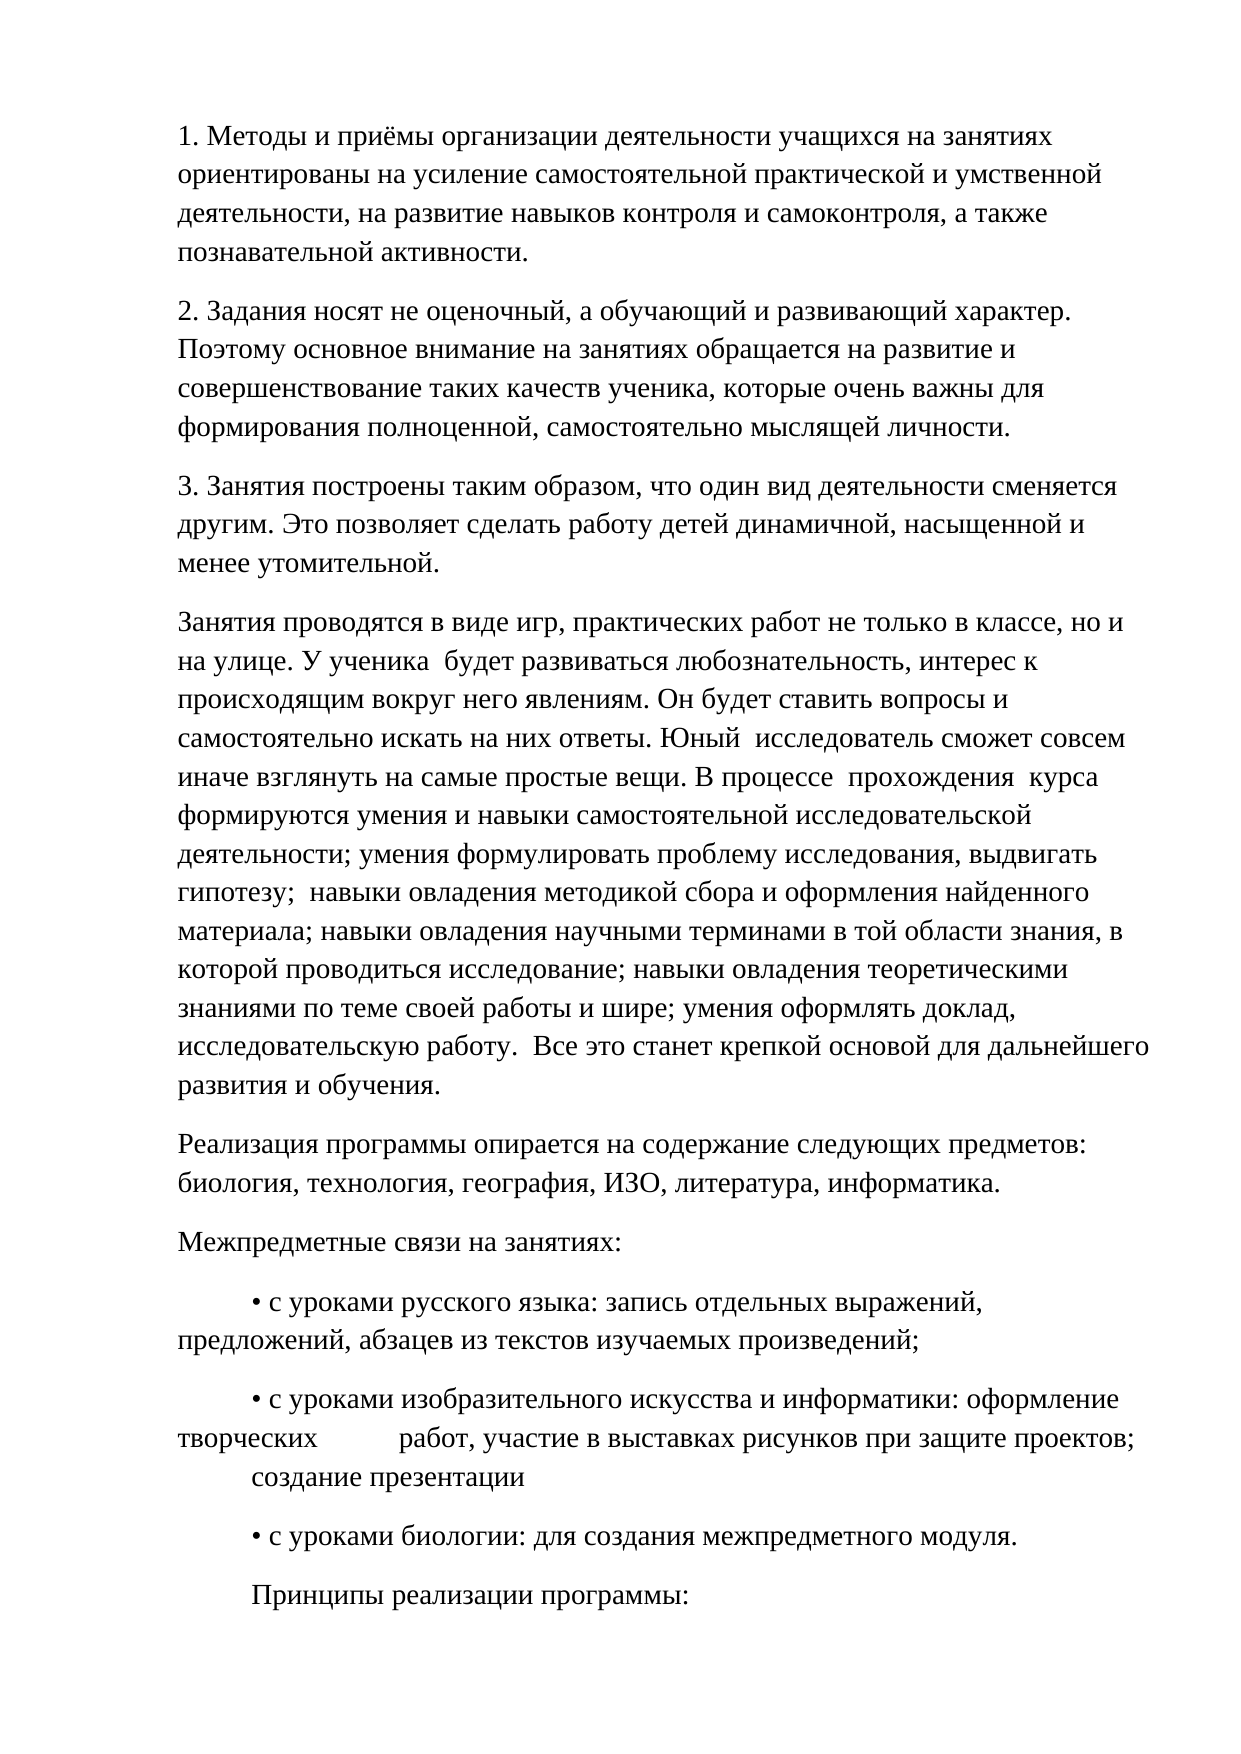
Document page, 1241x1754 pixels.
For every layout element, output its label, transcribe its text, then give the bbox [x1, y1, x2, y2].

text 1. Методы и приёмы организации деятельности учащихся на занятиях ориентированы на усиление самостоятельной практической и умственной деятельности, на развитие навыков контроля и самоконтроля, а также познавательной активности. [177, 118, 1152, 267]
text Реализация программы опирается на содержание следующих предметов: биология, технология, география, ИЗО, литература, информатика. [177, 1126, 1152, 1198]
text 3. Занятия построены таким образом, что один вид деятельности сменяется другим. Это позволяет сделать работу детей динамичной, насыщенной и менее утомительной. [177, 468, 1152, 579]
text 2. Задания носят не оценочный, а обучающий и развивающий характер. Поэтому основное внимание на занятиях обращается на развитие и совершенствование таких качеств ученика, которые очень важны для формирования полноценной, самостоятельно мыслящей личности. [177, 293, 1152, 442]
text • с уроками русского языка: запись отдельных выражений, предложений, абзацев из текстов изучаемых произведений; [177, 1284, 1152, 1356]
text • с уроками биологии: для создания межпредметного модуля. [177, 1518, 1152, 1552]
text Принципы реализации программы: [177, 1577, 1152, 1611]
text Занятия проводятся в виде игр, практических работ не только в классе, но и на улице. У ученика будет развиваться любознательность, интерес к происходящим вокруг него явлениям. Он будет ставить вопросы и самостоятельно искать на них ответы. Юный исследователь сможет совсем иначе взглянуть на самые простые вещи. В процессе прохождения курса формируются умения и навыки самостоятельной исследовательской деятельности; умения формулировать проблему исследования, выдвигать гипотезу; навыки овладения методикой сбора и оформления найденного материала; навыки овладения научными терминами в той области знания, в которой проводиться исследование; навыки овладения теоретическими знаниями по теме своей работы и шире; умения оформлять доклад, исследовательскую работу. Все это станет крепкой основой для дальнейшего развития и обучения. [177, 604, 1152, 1101]
text Межпредметные связи на занятиях: [177, 1224, 1152, 1258]
text • с уроками изобразительного искусства и информатики: оформление творческих работ, участие в выставках рисунков при защите проектов; создание презентации [177, 1382, 1152, 1492]
